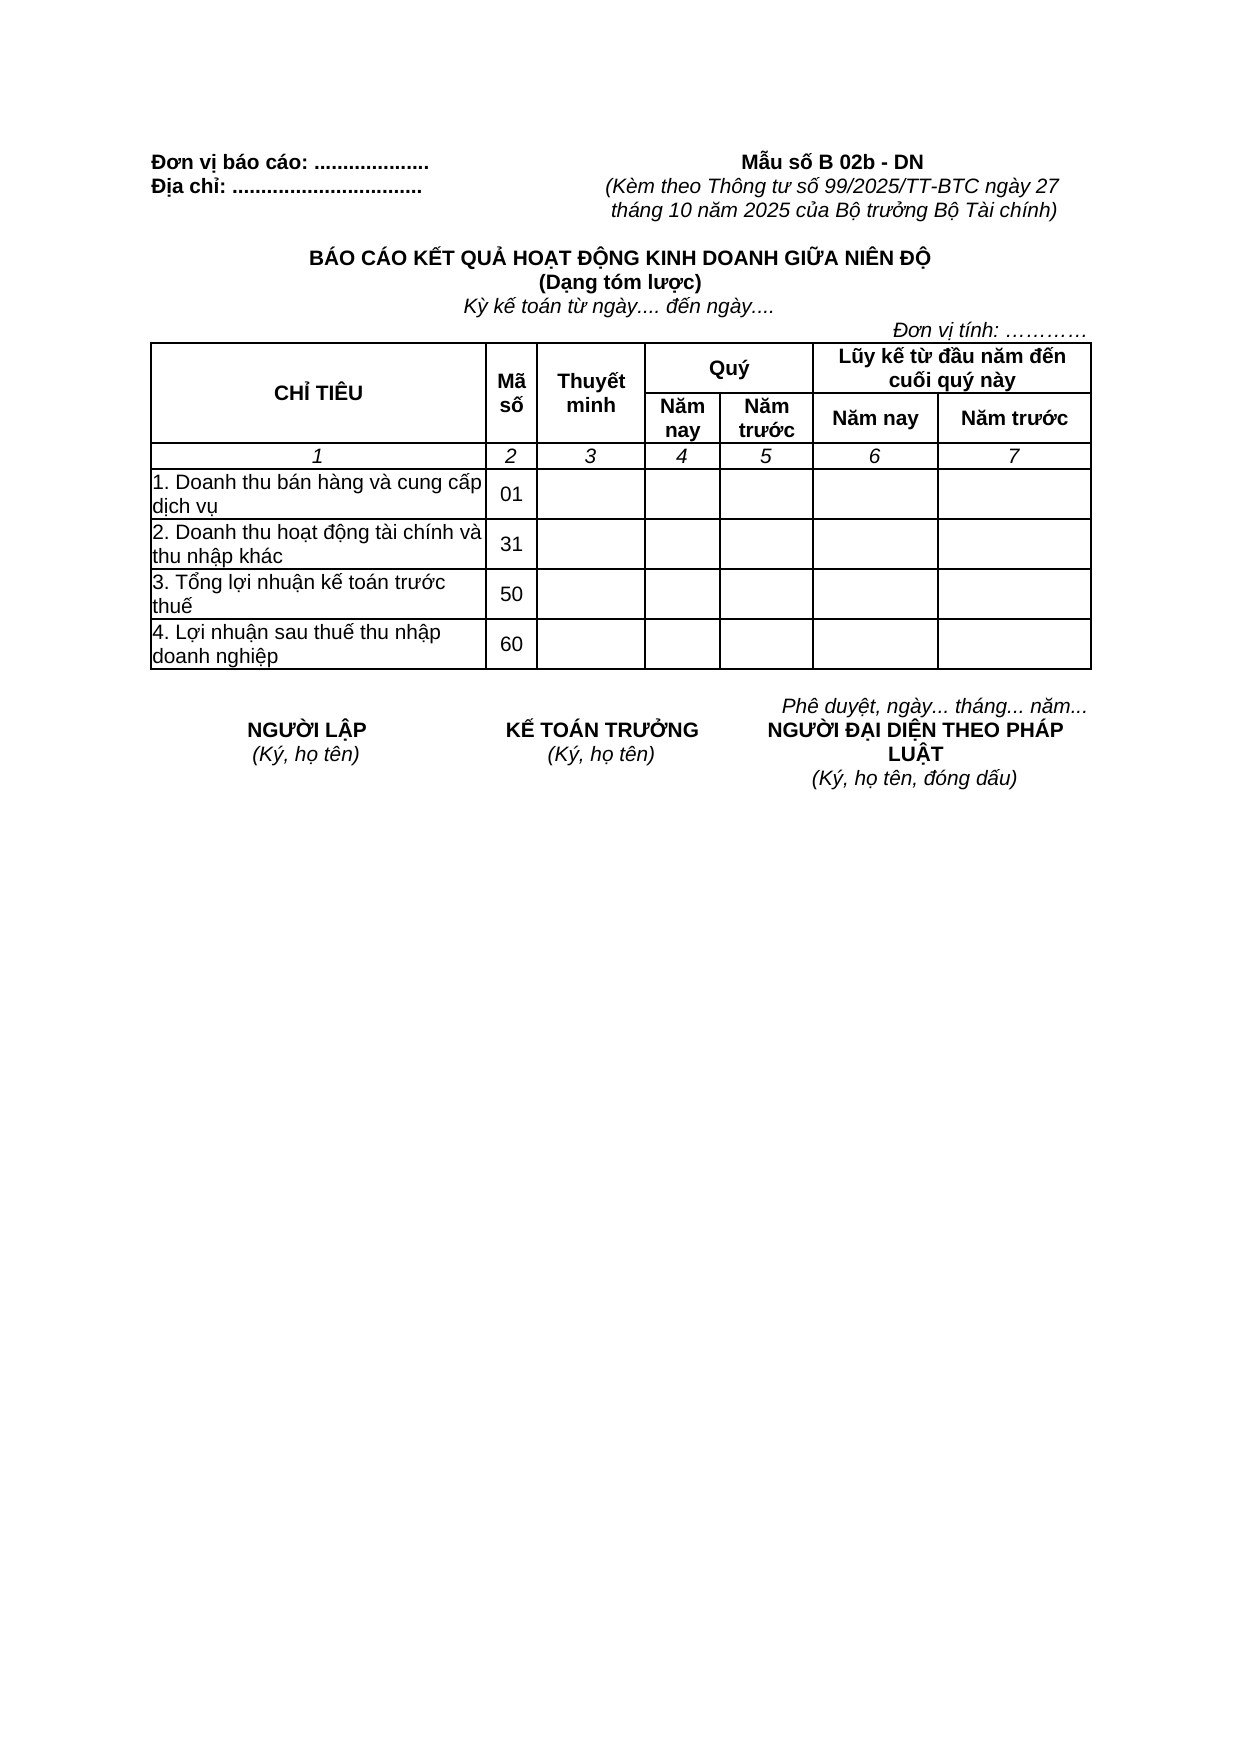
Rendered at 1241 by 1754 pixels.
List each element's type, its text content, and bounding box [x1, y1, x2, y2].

table_cell Năm nay [814, 394, 937, 442]
table_cell [939, 570, 1090, 618]
table_cell [814, 520, 937, 568]
table_cell 3. Tổng lợi nhuận kế toán trước thuế [152, 570, 485, 618]
table_cell 31 [487, 520, 536, 568]
table_cell [646, 470, 719, 518]
table_header NGƯỜI ĐẠI DIỆN THEO PHÁP LUẬT (Ký, họ tên, đóng dấu) [741, 718, 1090, 789]
table_cell 5 [721, 444, 812, 468]
table_cell [538, 470, 644, 518]
table_cell 50 [487, 570, 536, 618]
table_cell [646, 520, 719, 568]
table_cell [721, 570, 812, 618]
table_header Lũy kế từ đầu năm đến cuối quý này [814, 344, 1090, 392]
text BÁO CÁO KẾT QUẢ HOẠT ĐỘNG KINH DOANH GIỮA NIÊN ĐỘ (Dạng tóm lược) [150, 246, 1090, 294]
table_header NGƯỜI LẬP (Ký, họ tên) [150, 718, 463, 789]
table_cell [646, 620, 719, 668]
text Đơn vị tính: ………… [150, 318, 1090, 342]
table_cell [721, 520, 812, 568]
table_header CHỈ TIÊU [152, 344, 485, 442]
table_header Đơn vị báo cáo: .................... Địa chỉ: ................................. [150, 150, 574, 222]
table_cell 1 [152, 444, 485, 468]
table_cell Năm trước [721, 394, 812, 442]
table_cell 60 [487, 620, 536, 668]
table_cell 2. Doanh thu hoạt động tài chính và thu nhập khác [152, 520, 485, 568]
table_cell [939, 520, 1090, 568]
table_cell [538, 570, 644, 618]
table_cell [538, 620, 644, 668]
table_cell 7 [939, 444, 1090, 468]
table_cell 01 [487, 470, 536, 518]
table_cell 2 [487, 444, 536, 468]
table_cell 6 [814, 444, 937, 468]
table_cell [721, 620, 812, 668]
table_cell [814, 570, 937, 618]
table_cell Năm trước [939, 394, 1090, 442]
table_header Thuyết minh [538, 344, 644, 442]
table_cell 4. Lợi nhuận sau thuế thu nhập doanh nghiệp [152, 620, 485, 668]
table_cell [814, 620, 937, 668]
table_cell [814, 470, 937, 518]
table_header Quý [646, 344, 812, 392]
table_cell [646, 570, 719, 618]
table_cell [939, 620, 1090, 668]
table_cell 4 [646, 444, 719, 468]
table_cell [538, 520, 644, 568]
table_header KẾ TOÁN TRƯỞNG (Ký, họ tên) [464, 718, 741, 789]
table_header Mã số [487, 344, 536, 442]
table_cell 1. Doanh thu bán hàng và cung cấp dịch vụ [152, 470, 485, 518]
table_cell 3 [538, 444, 644, 468]
table_cell Năm nay [646, 394, 719, 442]
table_cell [939, 470, 1090, 518]
text Kỳ kế toán từ ngày.... đến ngày.... [150, 294, 1090, 318]
text Phê duyệt, ngày... tháng... năm... [150, 694, 1090, 718]
table_header Mẫu số B 02b - DN (Kèm theo Thông tư số 99/2025/TT-BTC ngày 27 tháng 10 năm 2025 của Bộ trưởng Bộ Tài chính) [575, 150, 1090, 222]
table_cell [721, 470, 812, 518]
